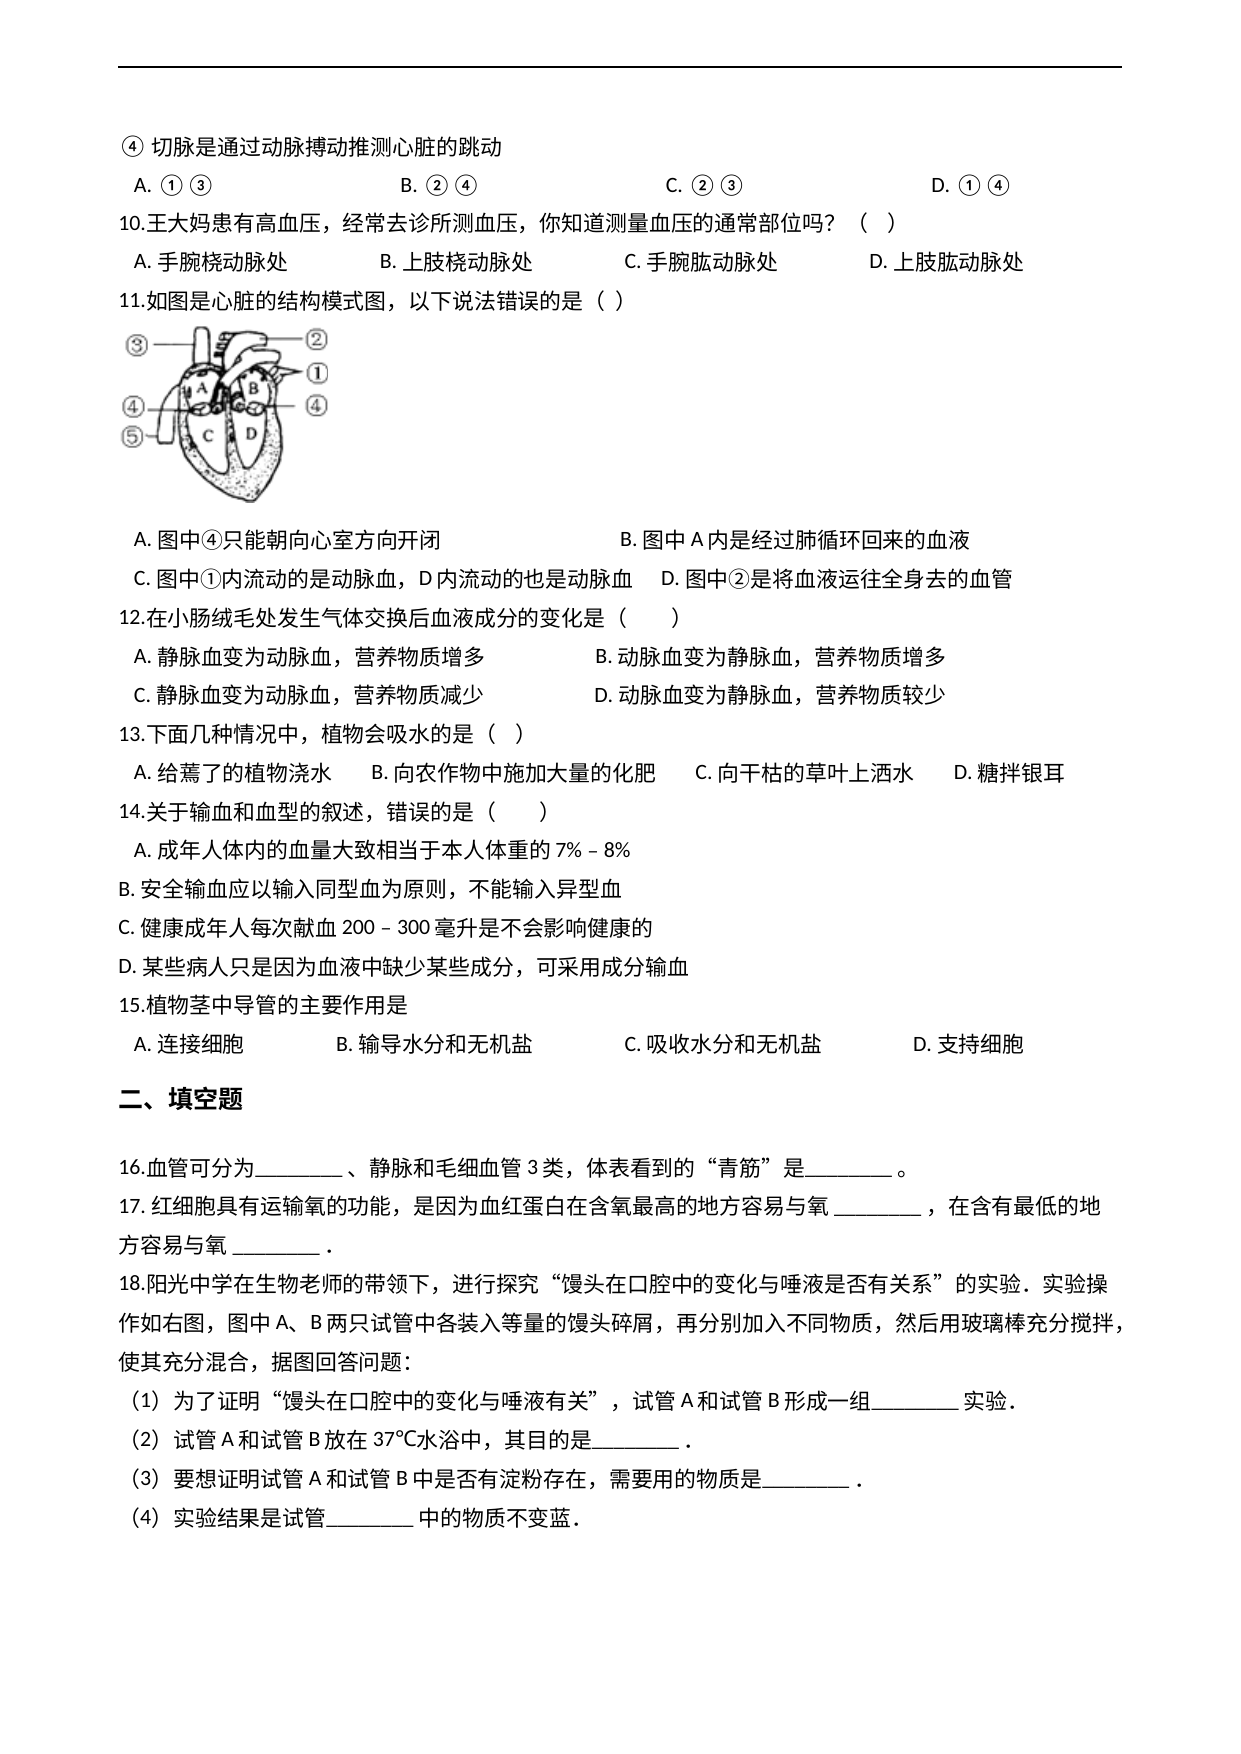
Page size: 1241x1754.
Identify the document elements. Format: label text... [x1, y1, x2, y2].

picture [118, 322, 328, 503]
text 二、填空题 [118, 1066, 1122, 1131]
text A. 成年人体内的血量大致相当于本人体重的7%﹣8% [134, 833, 1122, 866]
text 16.血管可分为________ 、静脉和毛细血管3类，体表看到的“青筋”是________ 。 [118, 1150, 1122, 1183]
text 13.下面几种情况中，植物会吸水的是（ ） [118, 717, 1122, 749]
text B. 安全输血应以输入同型血为原则，不能输入异型血 [118, 872, 1122, 904]
text 11.如图是心脏的结构模式图，以下说法错误的是（ ） [118, 283, 1122, 316]
text D. 某些病人只是因为血液中缺少某些成分，可采用成分输血 [118, 949, 1122, 982]
text A. 连接细胞 B. 输导水分和无机盐 C. 吸收水分和无机盐 D. 支持细胞 [134, 1027, 1122, 1059]
text A. 给蔫了的植物浇水 B. 向农作物中施加大量的化肥 C. 向干枯的草叶上洒水 D. 糖拌银耳 [134, 756, 1122, 788]
text 12.在小肠绒毛处发生气体交换后血液成分的变化是（ ） [118, 600, 1122, 633]
text ④切脉是通过动脉搏动推测心脏的跳动 [118, 129, 1122, 162]
text A. 静脉血变为动脉血，营养物质增多 B. 动脉血变为静脉血，营养物质增多 C. 静脉血变为动脉血，营养物质减少 D. 动脉血变为静脉血，营养物质较少 [134, 639, 1122, 711]
text A. 手腕桡动脉处 B. 上肢桡动脉处 C. 手腕肱动脉处 D. 上肢肱动脉处 [134, 245, 1122, 277]
text 14.关于输血和血型的叙述，错误的是（ ） [118, 794, 1122, 827]
text 15.植物茎中导管的主要作用是 [118, 988, 1122, 1021]
text 17. 红细胞具有运输氧的功能，是因为血红蛋白在含氧最高的地方容易与氧 ________ ，在含有最低的地方容易与氧 ________ ． [118, 1189, 1122, 1260]
text C. 健康成年人每次献血200﹣300毫升是不会影响健康的 [118, 911, 1122, 943]
text A. 图中④只能朝向心室方向开闭 B. 图中A内是经过肺循环回来的血液 C. 图中①内流动的是动脉血，D内流动的也是动脉血 D. 图中②是将血液运往全身去的血管 [134, 523, 1122, 594]
text A. ①③ B. ②④ C. ②③ D. ①④ [134, 168, 1122, 201]
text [118, 1267, 1122, 1533]
text 10.王大妈患有高血压，经常去诊所测血压，你知道测量血压的通常部位吗？（ ） [118, 206, 1122, 238]
